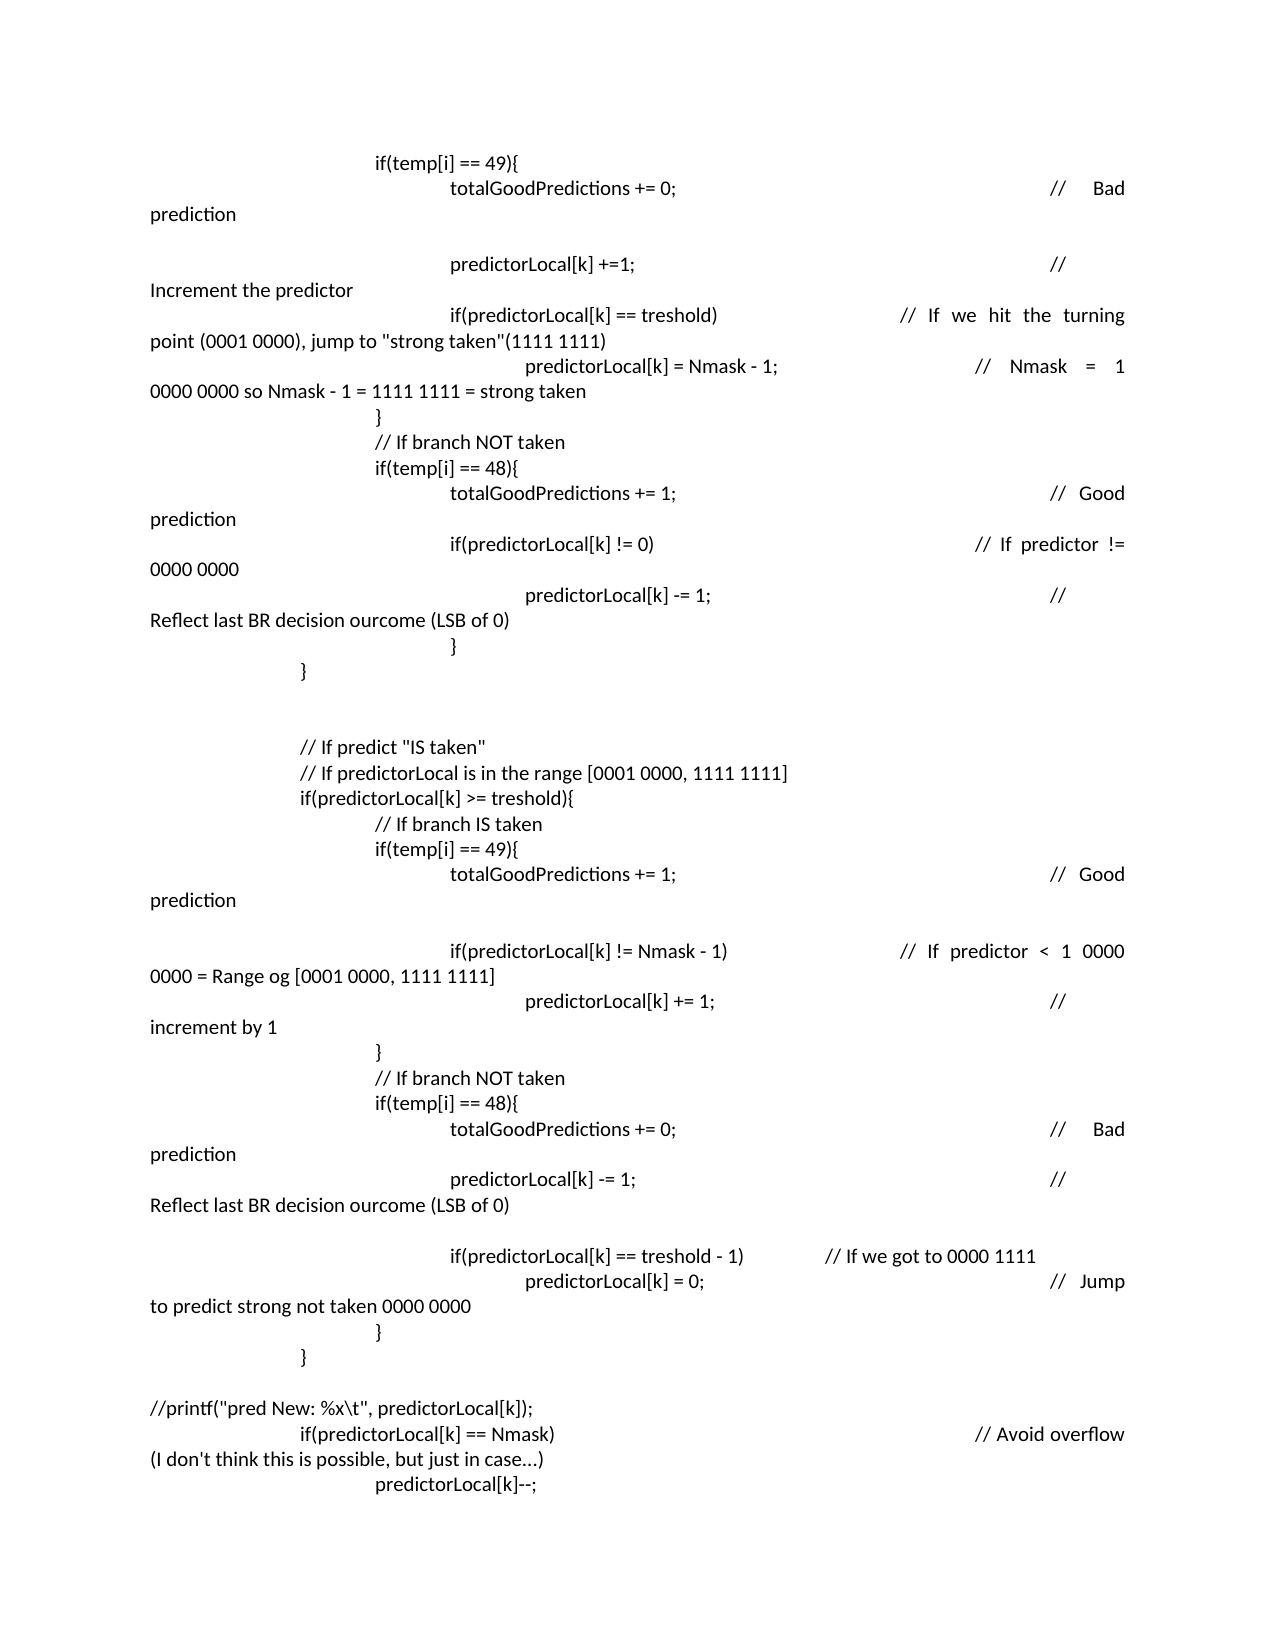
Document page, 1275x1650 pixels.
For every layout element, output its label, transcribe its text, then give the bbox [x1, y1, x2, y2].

text //printf("pred New: %x\t", predictorLocal[k]); [150, 1395, 1125, 1421]
text totalGoodPredictions += 1; // Good prediction [150, 480, 1125, 531]
text predictorLocal[k] += 1; // increment by 1 [150, 989, 1125, 1039]
text if(predictorLocal[k] == treshold - 1) // If we got to 0000 1111 [150, 1243, 1125, 1268]
text predictorLocal[k] = Nmask - 1; // Nmask = 1 0000 0000 so Nmask - 1 = 1111 1111 = strong taken [150, 353, 1125, 404]
text totalGoodPredictions += 0; // Bad prediction [150, 1116, 1125, 1167]
text predictorLocal[k] +=1; // Increment the predictor [150, 252, 1125, 302]
text if(temp[i] == 49){ [150, 836, 1125, 862]
text if(temp[i] == 48){ [150, 455, 1125, 480]
text // If branch IS taken [150, 811, 1125, 836]
text // If predictorLocal is in the range [0001 0000, 1111 1111] [150, 760, 1125, 785]
text totalGoodPredictions += 1; // Good prediction [150, 862, 1125, 912]
text predictorLocal[k] -= 1; // Reflect last BR decision ourcome (LSB of 0) [150, 582, 1125, 633]
text if(predictorLocal[k] == Nmask) // Avoid overflow (I don't think this is possible, but just in case...) [150, 1421, 1125, 1472]
text predictorLocal[k] = 0; // Jump to predict strong not taken 0000 0000 [150, 1268, 1125, 1319]
text predictorLocal[k]--; [150, 1472, 1125, 1497]
text totalGoodPredictions += 0; // Bad prediction [150, 175, 1125, 226]
text // If branch NOT taken [150, 429, 1125, 455]
text } [150, 658, 1125, 684]
text if(predictorLocal[k] >= treshold){ [150, 785, 1125, 811]
text } [150, 633, 1125, 658]
text predictorLocal[k] -= 1; // Reflect last BR decision ourcome (LSB of 0) [150, 1167, 1125, 1217]
text if(predictorLocal[k] == treshold) // If we hit the turning point (0001 0000), jump to "strong taken"(1111 1111) [150, 302, 1125, 353]
text } [150, 1039, 1125, 1065]
text if(predictorLocal[k] != 0) // If predictor != 0000 0000 [150, 531, 1125, 582]
text if(temp[i] == 49){ [150, 150, 1125, 175]
text // If predict "IS taken" [150, 734, 1125, 760]
text } [150, 404, 1125, 429]
text // If branch NOT taken [150, 1065, 1125, 1090]
text if(temp[i] == 48){ [150, 1090, 1125, 1116]
text if(predictorLocal[k] != Nmask - 1) // If predictor < 1 0000 0000 = Range og [0001 0000, 1111 1111] [150, 938, 1125, 989]
text } [150, 1319, 1125, 1344]
text } [150, 1344, 1125, 1370]
